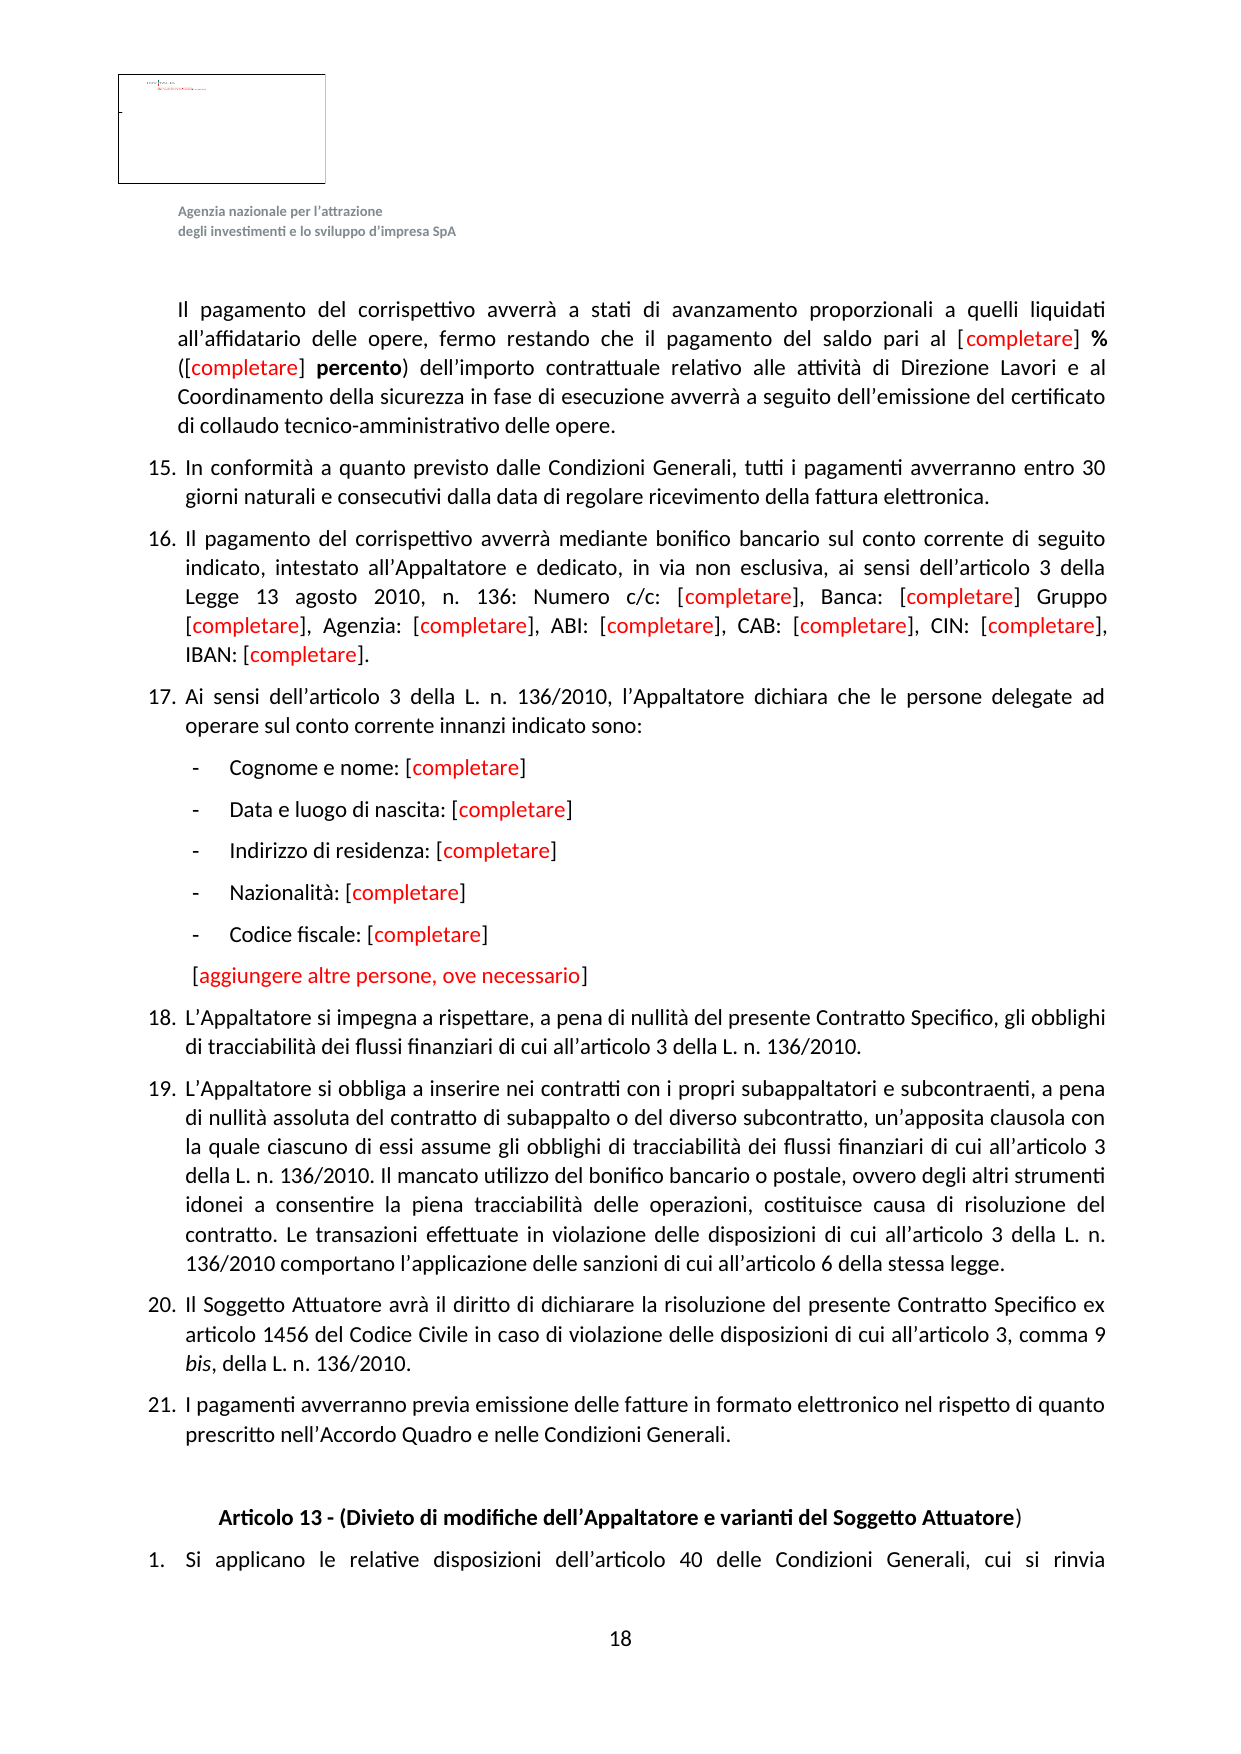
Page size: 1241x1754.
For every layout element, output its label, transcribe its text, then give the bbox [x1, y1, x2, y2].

list Indirizzo di residenza: [completare] [192, 835, 1107, 864]
list Codice fiscale: [completare] [192, 919, 1107, 948]
list Nazionalità: [completare] [192, 877, 1107, 906]
list Ai sensi dell’articolo 3 della L. n. 136/2010, l’Appaltatore dichiara che le persone delegate ad operare sul conto corrente innanzi indicato sono: [148, 681, 1107, 739]
list Il Soggetto Attuatore avrà il diritto di dichiarare la risoluzione del presente Contratto Specifico ex articolo 1456 del Codice Civile in caso di violazione delle disposizioni di cui all’articolo 3, comma 9 bis, della L. n. 136/2010. [148, 1289, 1107, 1377]
text Articolo 13 - (Divieto di modifiche dell’Appaltatore e varianti del Soggetto Attuatore) [133, 1502, 1107, 1531]
list L’Appaltatore si impegna a rispettare, a pena di nullità del presente Contratto Specifico, gli obblighi di tracciabilità dei flussi finanziari di cui all’articolo 3 della L. n. 136/2010. [148, 1002, 1107, 1060]
text Il pagamento del corrispettivo avverrà a stati di avanzamento proporzionali a quelli liquidati all’affidatario delle opere, fermo restando che il pagamento del saldo pari al [completare] % ([completare] percento) dell’importo contrattuale relativo alle attività di Direzione Lavori e al Coordinamento della sicurezza in fase di esecuzione avverrà a seguito dell’emissione del certificato di collaudo tecnico-amministrativo delle opere. [177, 294, 1107, 439]
list L’Appaltatore si obbliga a inserire nei contratti con i propri subappaltatori e subcontraenti, a pena di nullità assoluta del contratto di subappalto o del diverso subcontratto, un’apposita clausola con la quale ciascuno di essi assume gli obblighi di tracciabilità dei flussi finanziari di cui all’articolo 3 della L. n. 136/2010. Il mancato utilizzo del bonifico bancario o postale, ovvero degli altri strumenti idonei a consentire la piena tracciabilità delle operazioni, costituisce causa di risoluzione del contratto. Le transazioni effettuate in violazione delle disposizioni di cui all’articolo 3 della L. n. 136/2010 comportano l’applicazione delle sanzioni di cui all’articolo 6 della stessa legge. [148, 1073, 1107, 1277]
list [148, 1544, 1107, 1573]
list In conformità a quanto previsto dalle Condizioni Generali, tutti i pagamenti avverranno entro 30 giorni naturali e consecutivi dalla data di regolare ricevimento della fattura elettronica. [148, 452, 1107, 510]
text [aggiungere altre persone, ove necessario] [192, 960, 1107, 989]
list Cognome e nome: [completare] [192, 752, 1107, 781]
list Il pagamento del corrispettivo avverrà mediante bonifico bancario sul conto corrente di seguito indicato, intestato all’Appaltatore e dedicato, in via non esclusiva, ai sensi dell’articolo 3 della Legge 13 agosto 2010, n. 136: Numero c/c: [completare], Banca: [completare] Gruppo [completare], Agenzia: [completare], ABI: [completare], CAB: [completare], CIN: [completare], IBAN: [completare]. [148, 523, 1107, 669]
list I pagamenti avverranno previa emissione delle fatture in formato elettronico nel rispetto di quanto prescritto nell’Accordo Quadro e nelle Condizioni Generali. [148, 1389, 1107, 1448]
list Data e luogo di nascita: [completare] [192, 794, 1107, 823]
